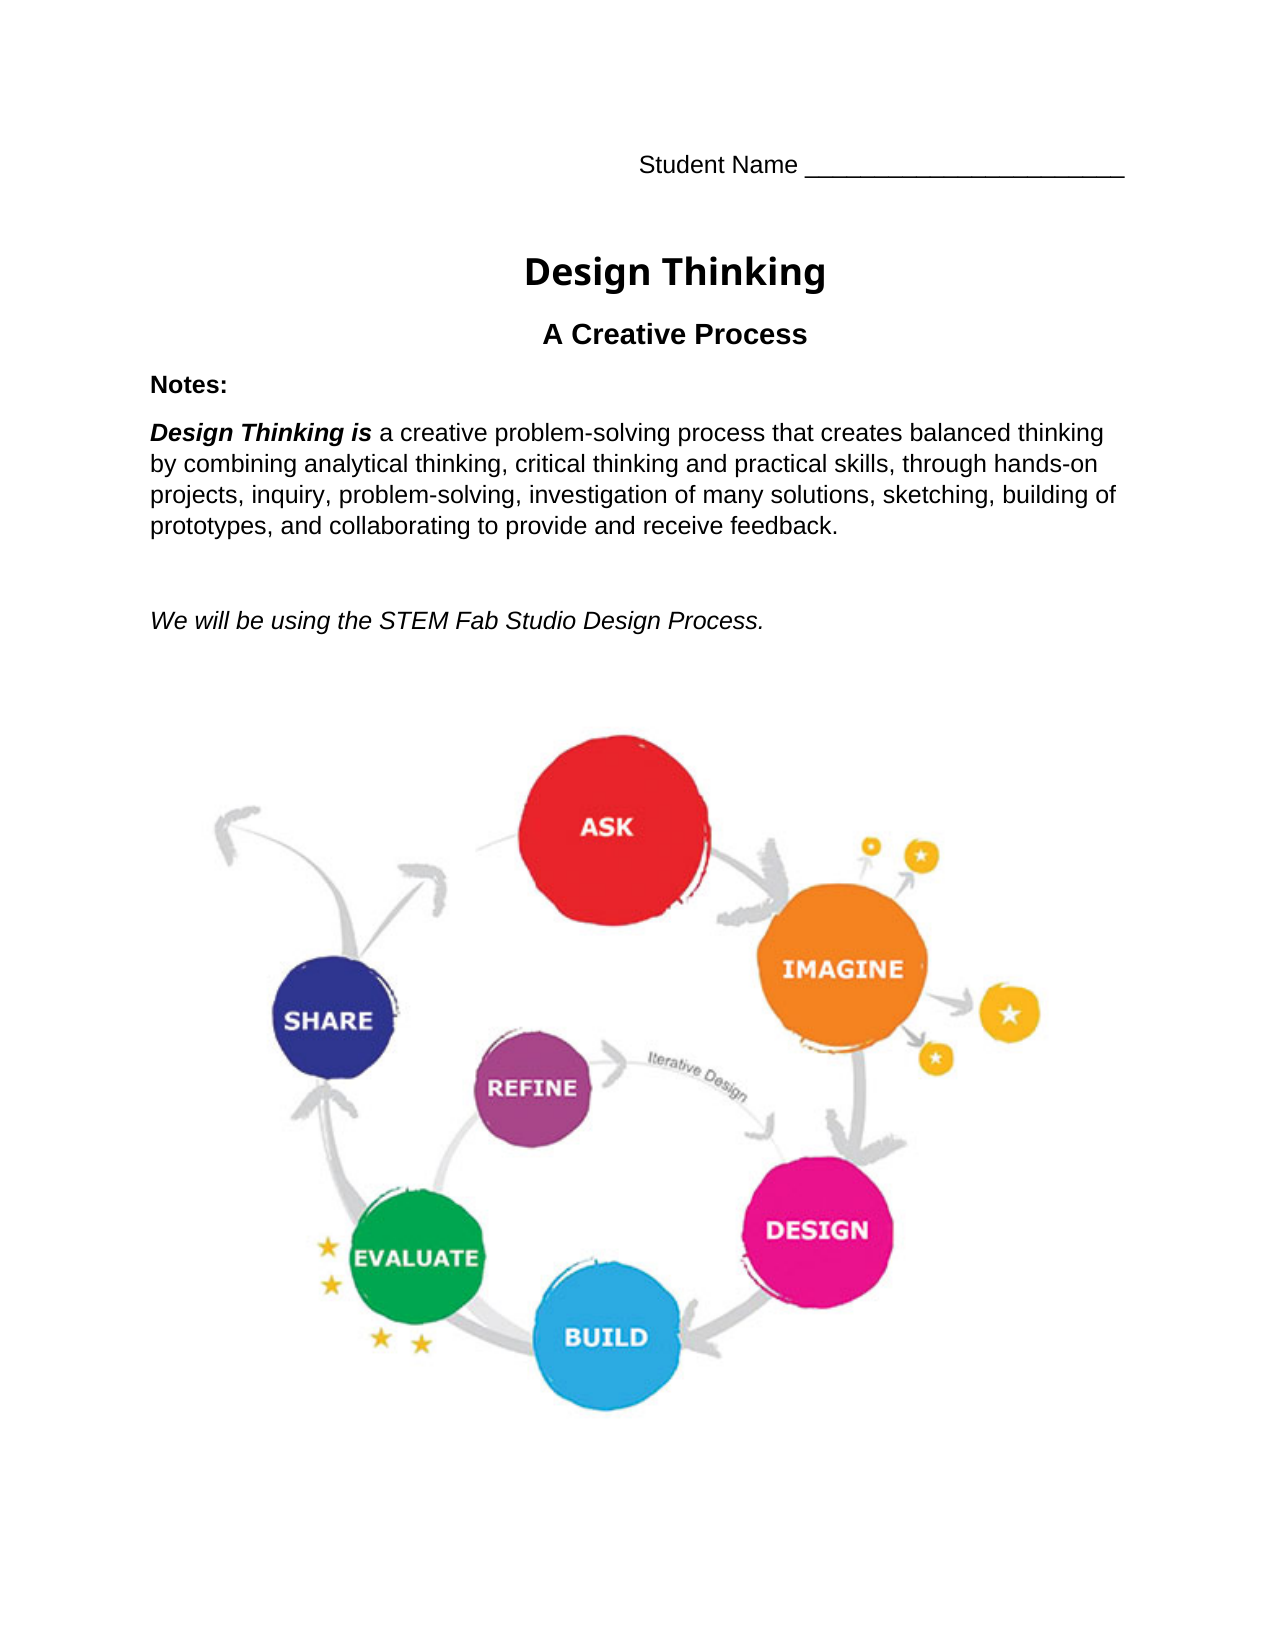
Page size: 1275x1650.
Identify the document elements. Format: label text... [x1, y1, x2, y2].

text Notes: [150, 370, 1125, 399]
text Design Thinking [150, 245, 1125, 296]
text Design Thinking is a creative problem-solving process that creates balanced thinking by combining analytical thinking, critical thinking and practical skills, through hands-on projects, inquiry, problem-solving, investigation of many solutions, sketching, building of prototypes, and collaborating to provide and receive feedback. [150, 418, 1125, 539]
text Student Name _______________________ [150, 150, 1125, 179]
text A Creative Process [150, 317, 1125, 351]
text We will be using the STEM Fab Studio Design Process. [150, 606, 1125, 635]
picture [150, 701, 1127, 1440]
